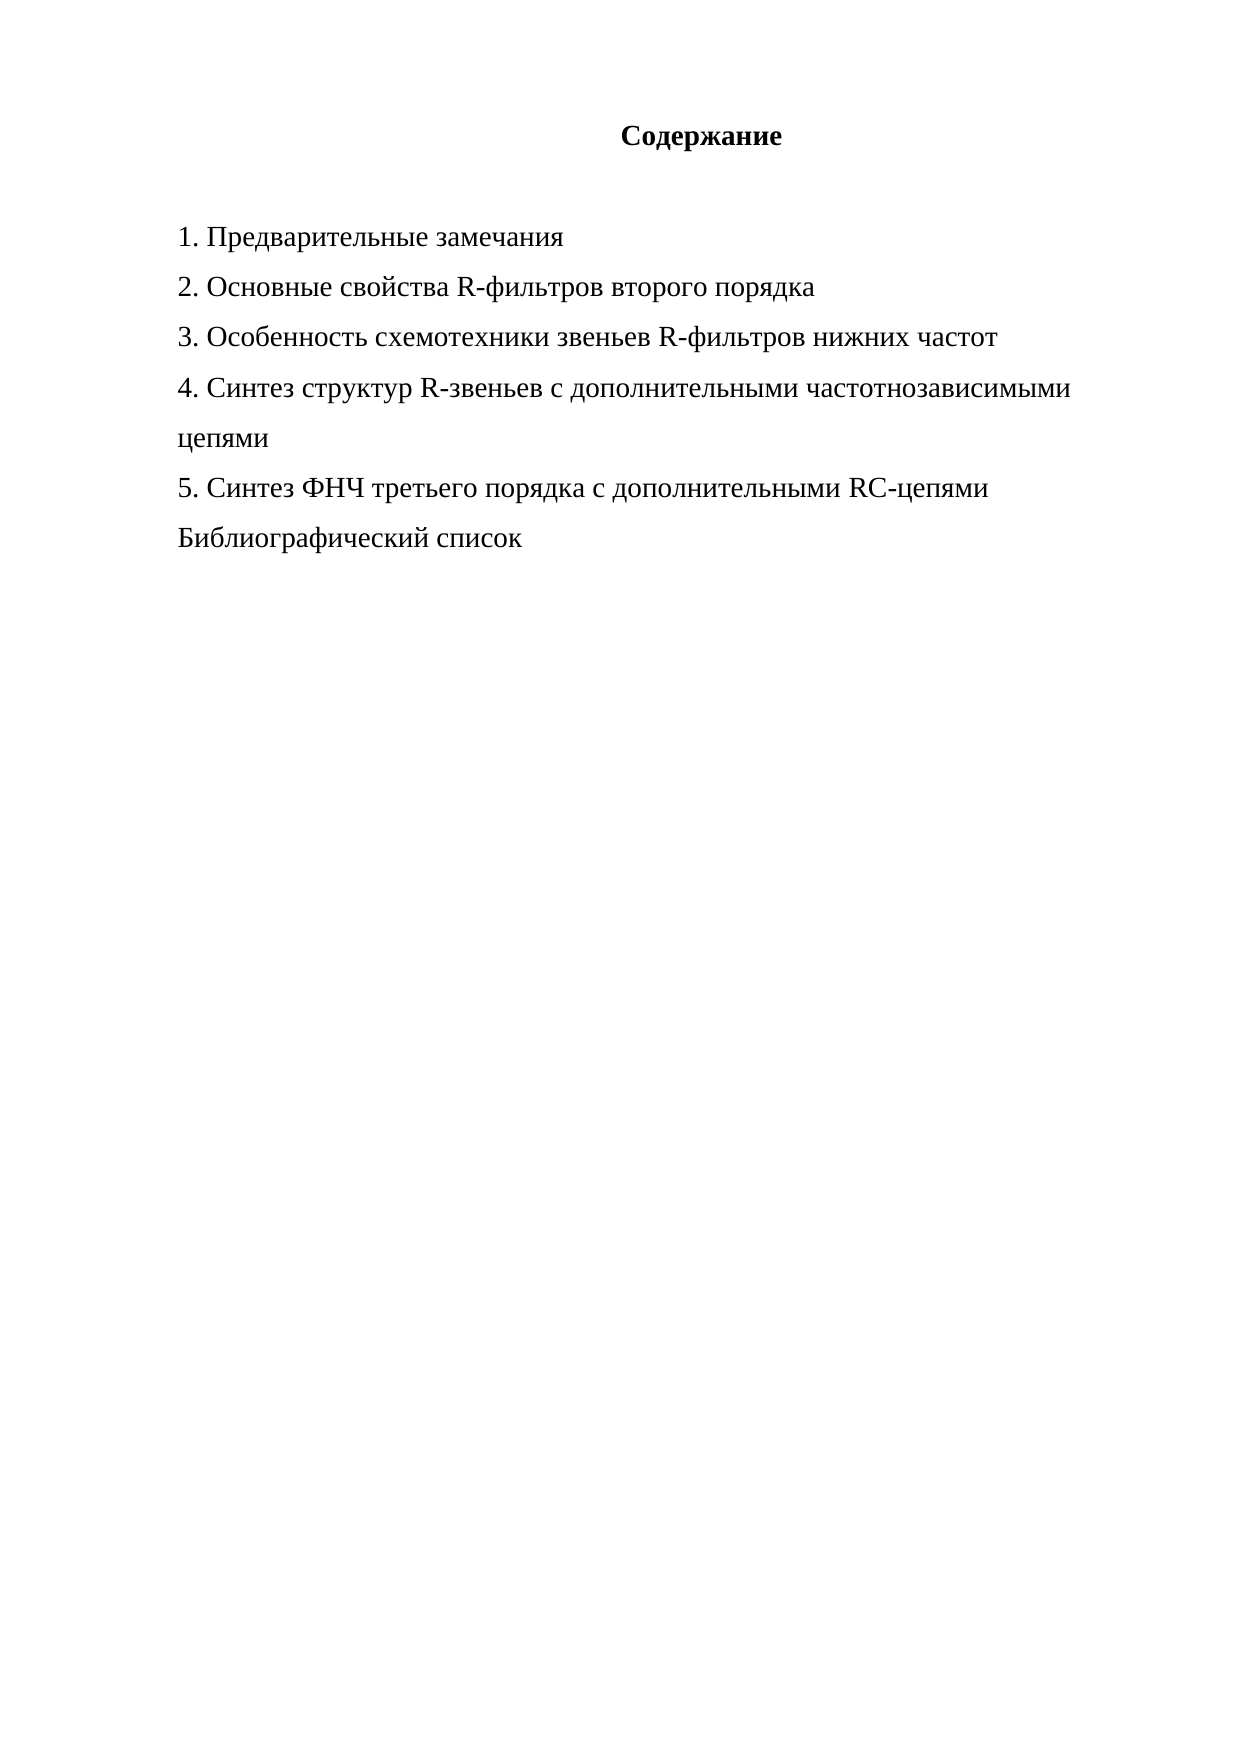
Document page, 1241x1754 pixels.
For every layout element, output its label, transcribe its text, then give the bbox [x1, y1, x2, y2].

text 1. Предварительные замечания [177, 219, 1152, 252]
text 3. Особенность схемотехники звеньев R-фильтров нижних частот [177, 319, 1152, 353]
text 5. Синтез ФНЧ третьего порядка с дополнительными RC-цепями [177, 470, 1152, 504]
text 4. Синтез структур R-звеньев с дополнительными частотнозависимыми цепями [177, 370, 1152, 453]
text Содержание [177, 118, 1152, 152]
text 2. Основные свойства R-фильтров второго порядка [177, 269, 1152, 303]
text Библиографический список [177, 521, 1152, 554]
